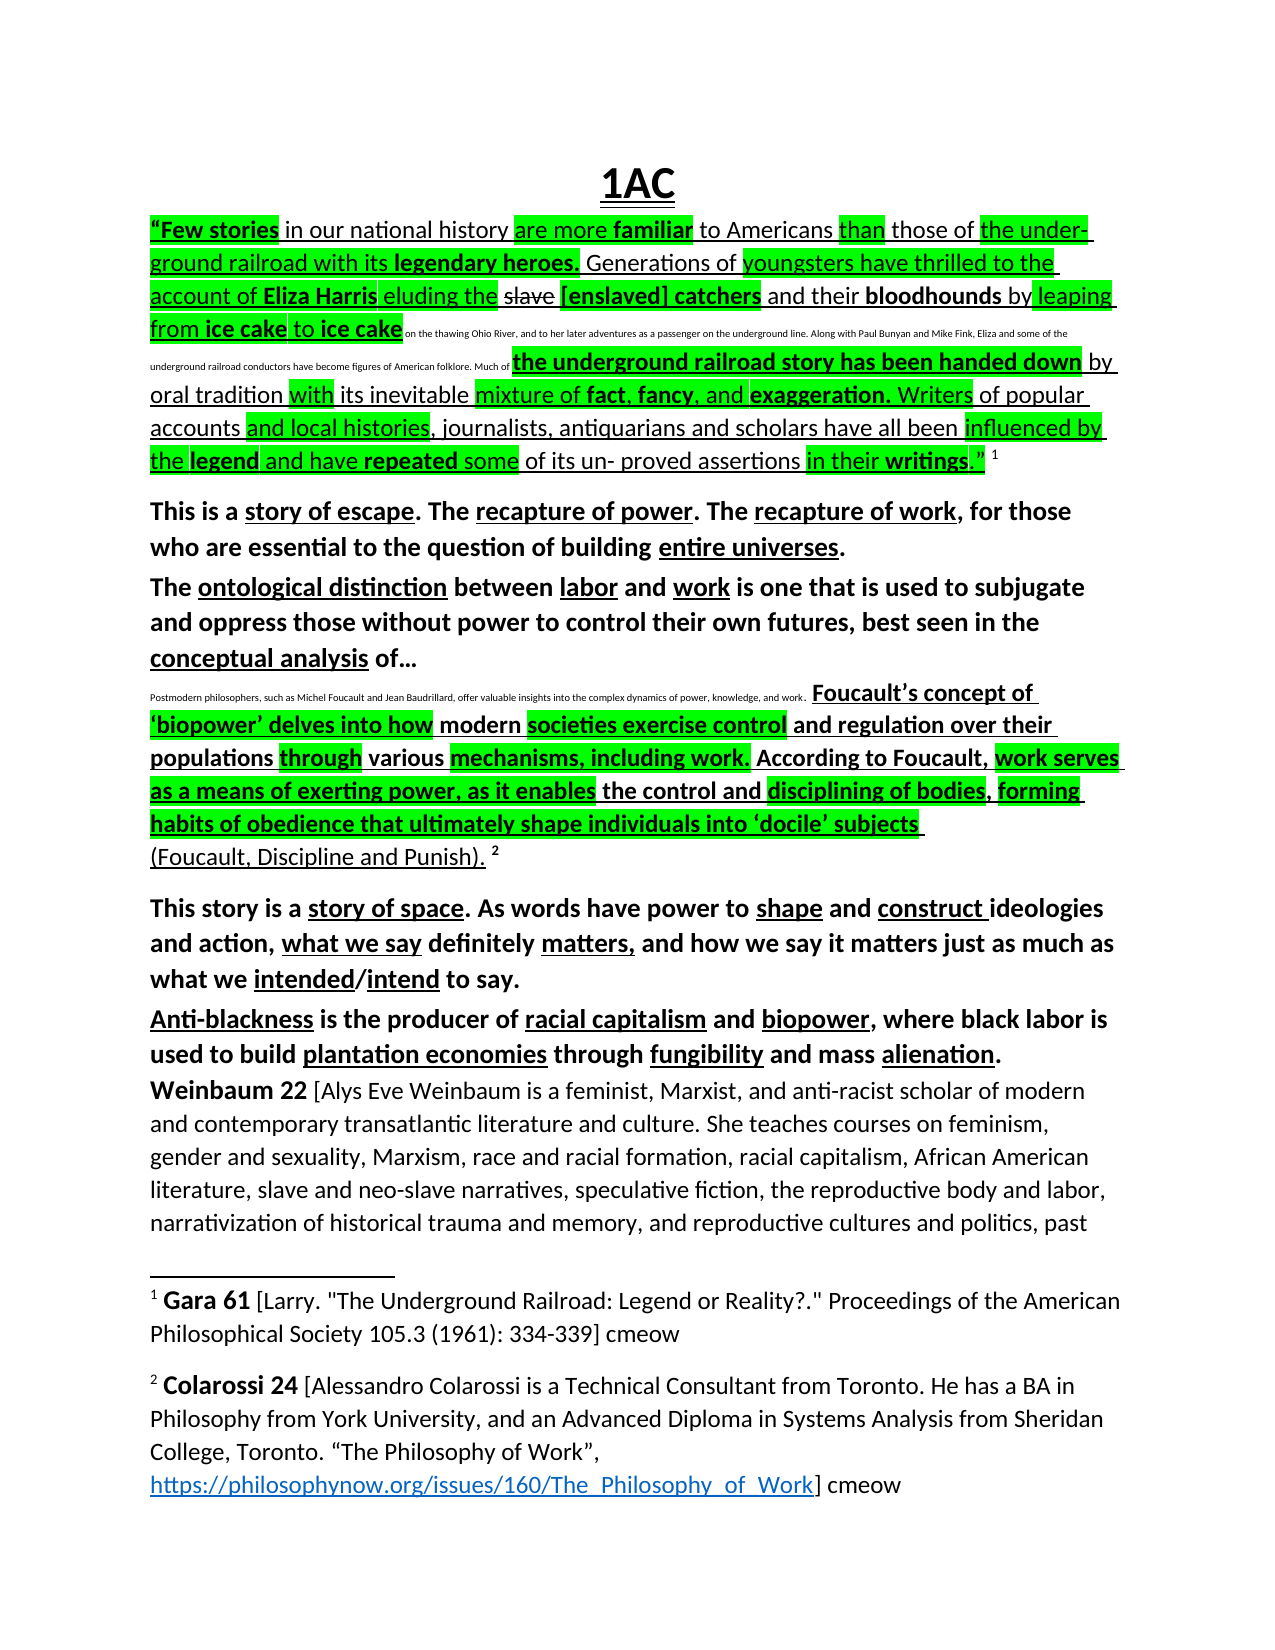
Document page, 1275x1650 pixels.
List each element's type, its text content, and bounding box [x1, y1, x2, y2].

text Postmodern philosophers, such as Michel Foucault and Jean Baudrillard, offer valuable insights into the complex dynamics of power, knowledge, and work. Foucault’s concept of ‘biopower’ delves into how modern societies exercise control and regulation over their populations through various mechanisms, including work. According to Foucault, work serves as a means of exerting power, as it enables the control and disciplining of bodies, forming habits of obedience that ultimately shape individuals into ‘docile’ subjects (Foucault, Discipline and Punish). [150, 677, 1125, 769]
subtitle This story is a story of space. As words have power to shape and construct ideologies and action, what we say definitely matters, and how we say it matters just as much as what we intended/intend to say. [150, 891, 1125, 995]
subtitle Anti-blackness is the producer of racial capitalism and biopower, where black labor is used to build plantation economies through fungibility and mass alienation. [150, 1002, 1125, 1071]
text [150, 1073, 1125, 1238]
subtitle This is a story of escape. The recapture of power. The recapture of work, for those who are essential to the question of building entire universes. [150, 494, 1125, 563]
subtitle The ontological distinction between labor and work is one that is used to subjugate and oppress those without power to control their own futures, best seen in the conceptual analysis of… [150, 570, 1125, 674]
text “Few stories in our national history are more familiar to Americans than those of the under- ground railroad with its legendary heroes. Generations of youngsters have thrilled to the account of Eliza Harris eluding the slave [enslaved] catchers and their bloodhounds by leaping from ice cake to ice cake on the thawing Ohio River, and to her later adventures as a passenger on the underground line. Along with Paul Bunyan and Mike Fink, Eliza and some of the underground railroad conductors have become figures of American folklore. Much of the underground railroad story has been handed down by oral tradition with its inevitable mixture of fact, fancy, and exaggeration. Writers of popular accounts and local histories, journalists, antiquarians and scholars have all been influenced by the legend and have repeated some of its un- proved assertions in their writings.” [150, 214, 1125, 475]
subtitle 1AC [150, 154, 1125, 210]
text Postmodern philosophers, such as Michel Foucault and Jean Baudrillard, offer valuable insights into the complex dynamics of power, knowledge, and work. Foucault’s concept of ‘biopower’ delves into how modern societies exercise control and regulation over their populations through various mechanisms, including work. According to Foucault, work serves as a means of exerting power, as it enables the control and disciplining of bodies, forming habits of obedience that ultimately shape individuals into ‘docile’ subjects (Foucault, Discipline and Punish). [150, 770, 1125, 872]
